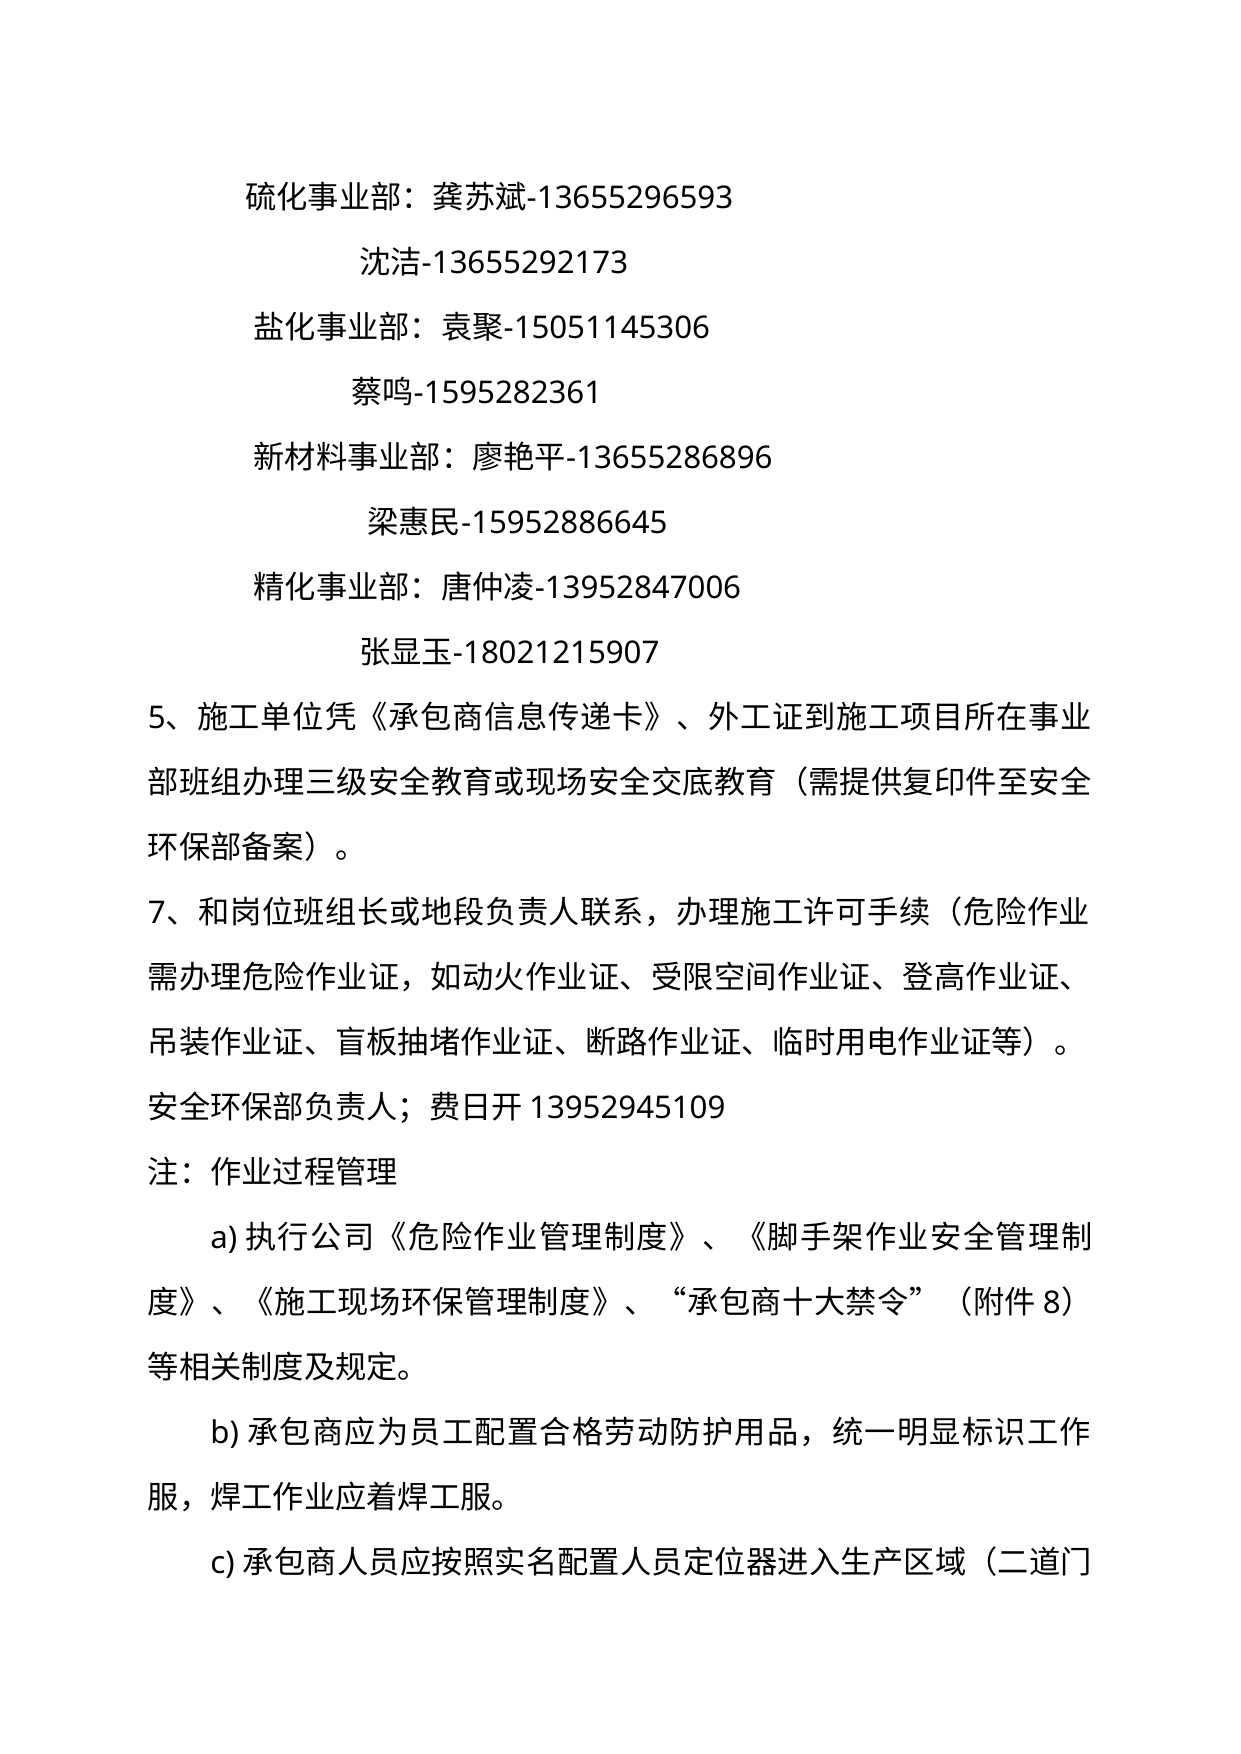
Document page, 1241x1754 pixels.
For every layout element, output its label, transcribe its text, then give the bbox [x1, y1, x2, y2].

list 执行公司《危险作业管理制度》、《脚手架作业安全管理制度》、《施工现场环保管理制度》、“承包商十大禁令”（附件8）等相关制度及规定。 [148, 1202, 1092, 1397]
list 张显玉-18021215907 [148, 617, 1092, 682]
list 盐化事业部：袁聚-15051145306 [148, 292, 1092, 357]
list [148, 1527, 1092, 1592]
list 精化事业部：唐仲凌-13952847006 [148, 552, 1092, 617]
list 梁惠民-15952886645 [148, 487, 1092, 552]
list 沈洁-13655292173 [148, 227, 1092, 292]
list 安全环保部负责人；费日开13952945109 [148, 1072, 1092, 1137]
list 7、和岗位班组长或地段负责人联系，办理施工许可手续（危险作业需办理危险作业证，如动火作业证、受限空间作业证、登高作业证、吊装作业证、盲板抽堵作业证、断路作业证、临时用电作业证等）。 [148, 877, 1092, 1072]
list 新材料事业部：廖艳平-13655286896 [148, 422, 1092, 487]
list 承包商应为员工配置合格劳动防护用品，统一明显标识工作服，焊工作业应着焊工服。 [148, 1397, 1092, 1527]
list 施工单位凭《承包商信息传递卡》、外工证到施工项目所在事业部班组办理三级安全教育或现场安全交底教育（需提供复印件至安全环保部备案）。 [148, 682, 1092, 877]
text 注：作业过程管理 [148, 1137, 1092, 1202]
list 硫化事业部：龚苏斌-13655296593 [148, 162, 1092, 227]
list 蔡鸣-1595282361 [148, 357, 1092, 422]
